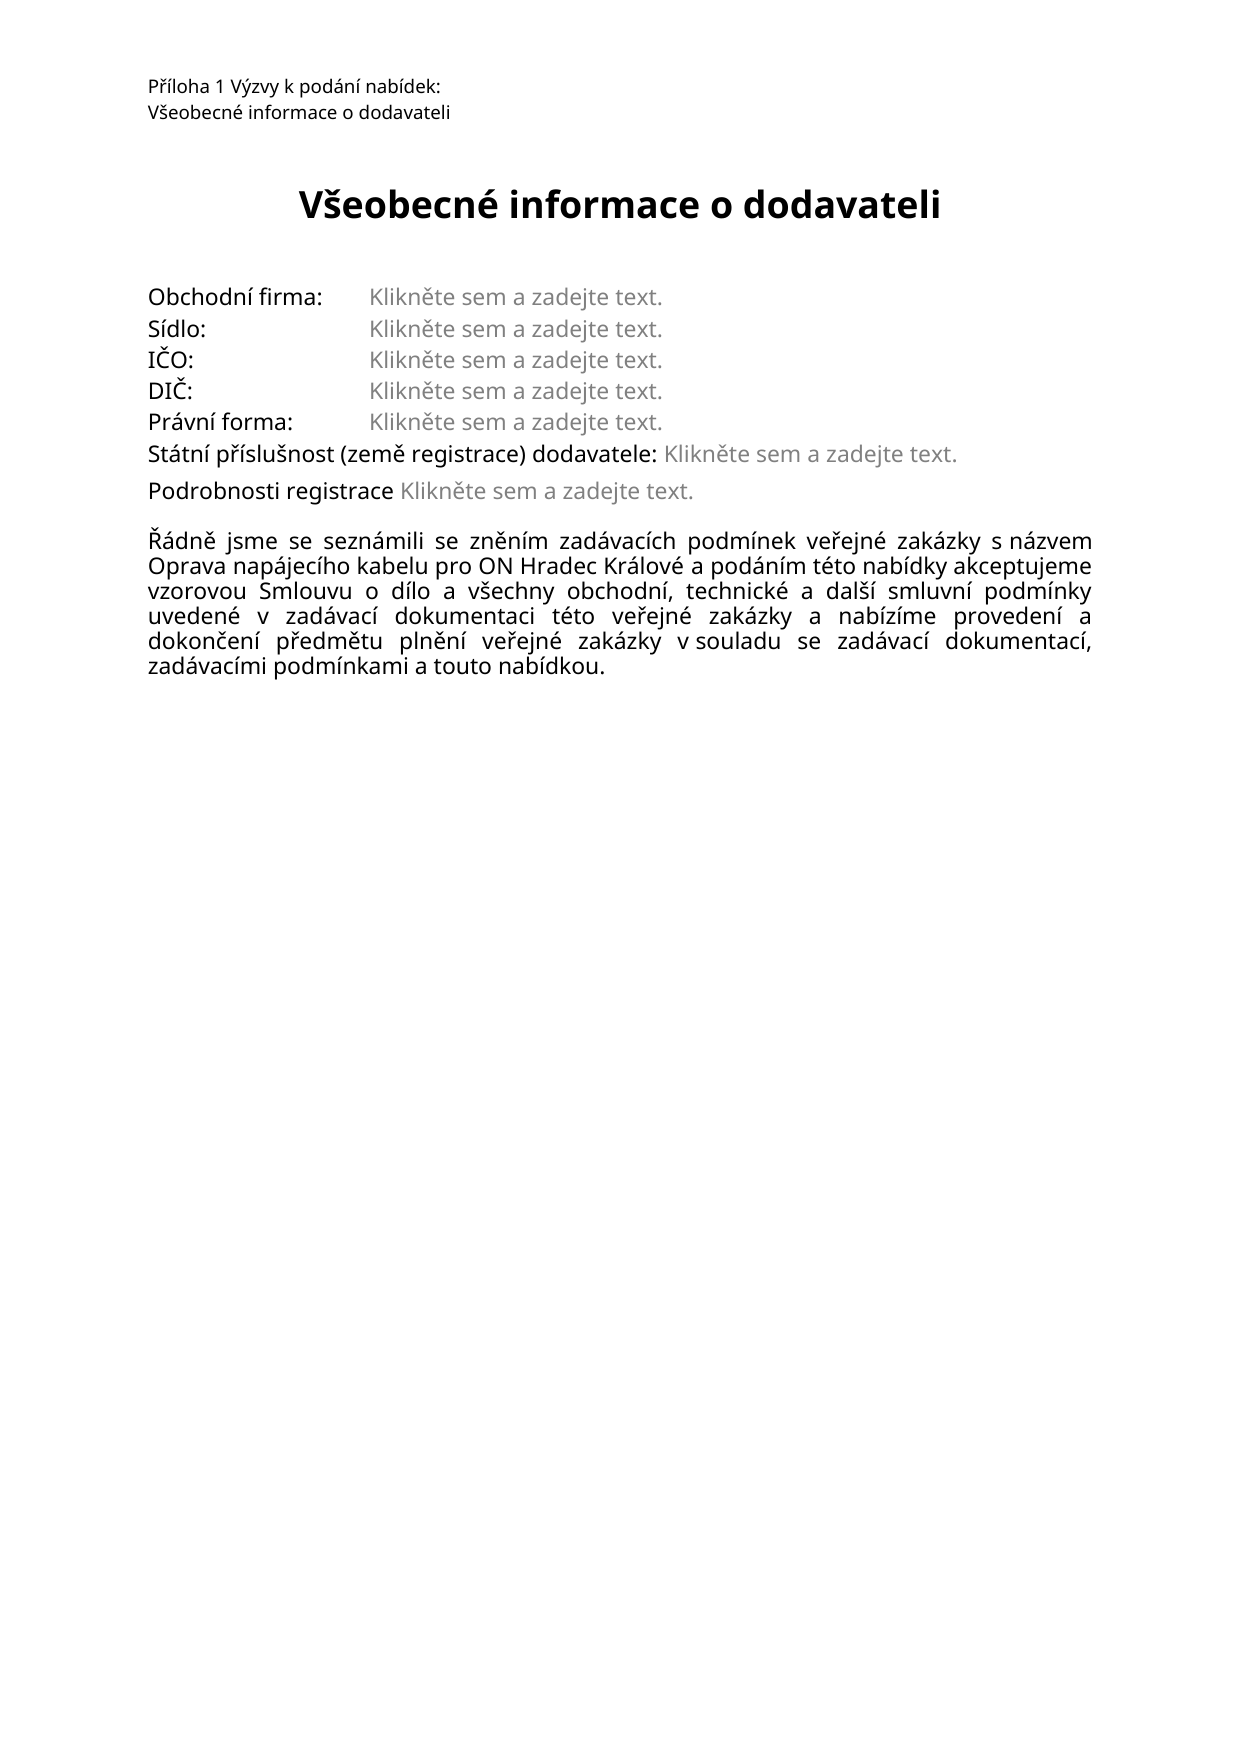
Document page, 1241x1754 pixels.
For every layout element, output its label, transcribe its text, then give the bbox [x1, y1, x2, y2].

text Podrobnosti registrace [148, 479, 1093, 504]
text IČO: [148, 348, 1093, 373]
text Právní forma: [148, 411, 1093, 436]
text Státní příslušnost (země registrace) dodavatele: [148, 442, 1093, 467]
text DIČ: [148, 379, 1093, 404]
title Všeobecné informace o dodavateli [148, 178, 1093, 229]
text Řádně jsme se seznámili se zněním zadávacích podmínek veřejné zakázky s názvem Oprava napájecího kabelu pro ON Hradec Králové a podáním této nabídky akceptujeme vzorovou Smlouvu o dílo a všechny obchodní, technické a další smluvní podmínky uvedené v zadávací dokumentaci této veřejné zakázky a nabízíme provedení a dokončení předmětu plnění veřejné zakázky v souladu se zadávací dokumentací, zadávacími podmínkami a touto nabídkou. [148, 529, 1093, 679]
text Obchodní firma: [148, 286, 1093, 311]
text Sídlo: [148, 317, 1093, 342]
